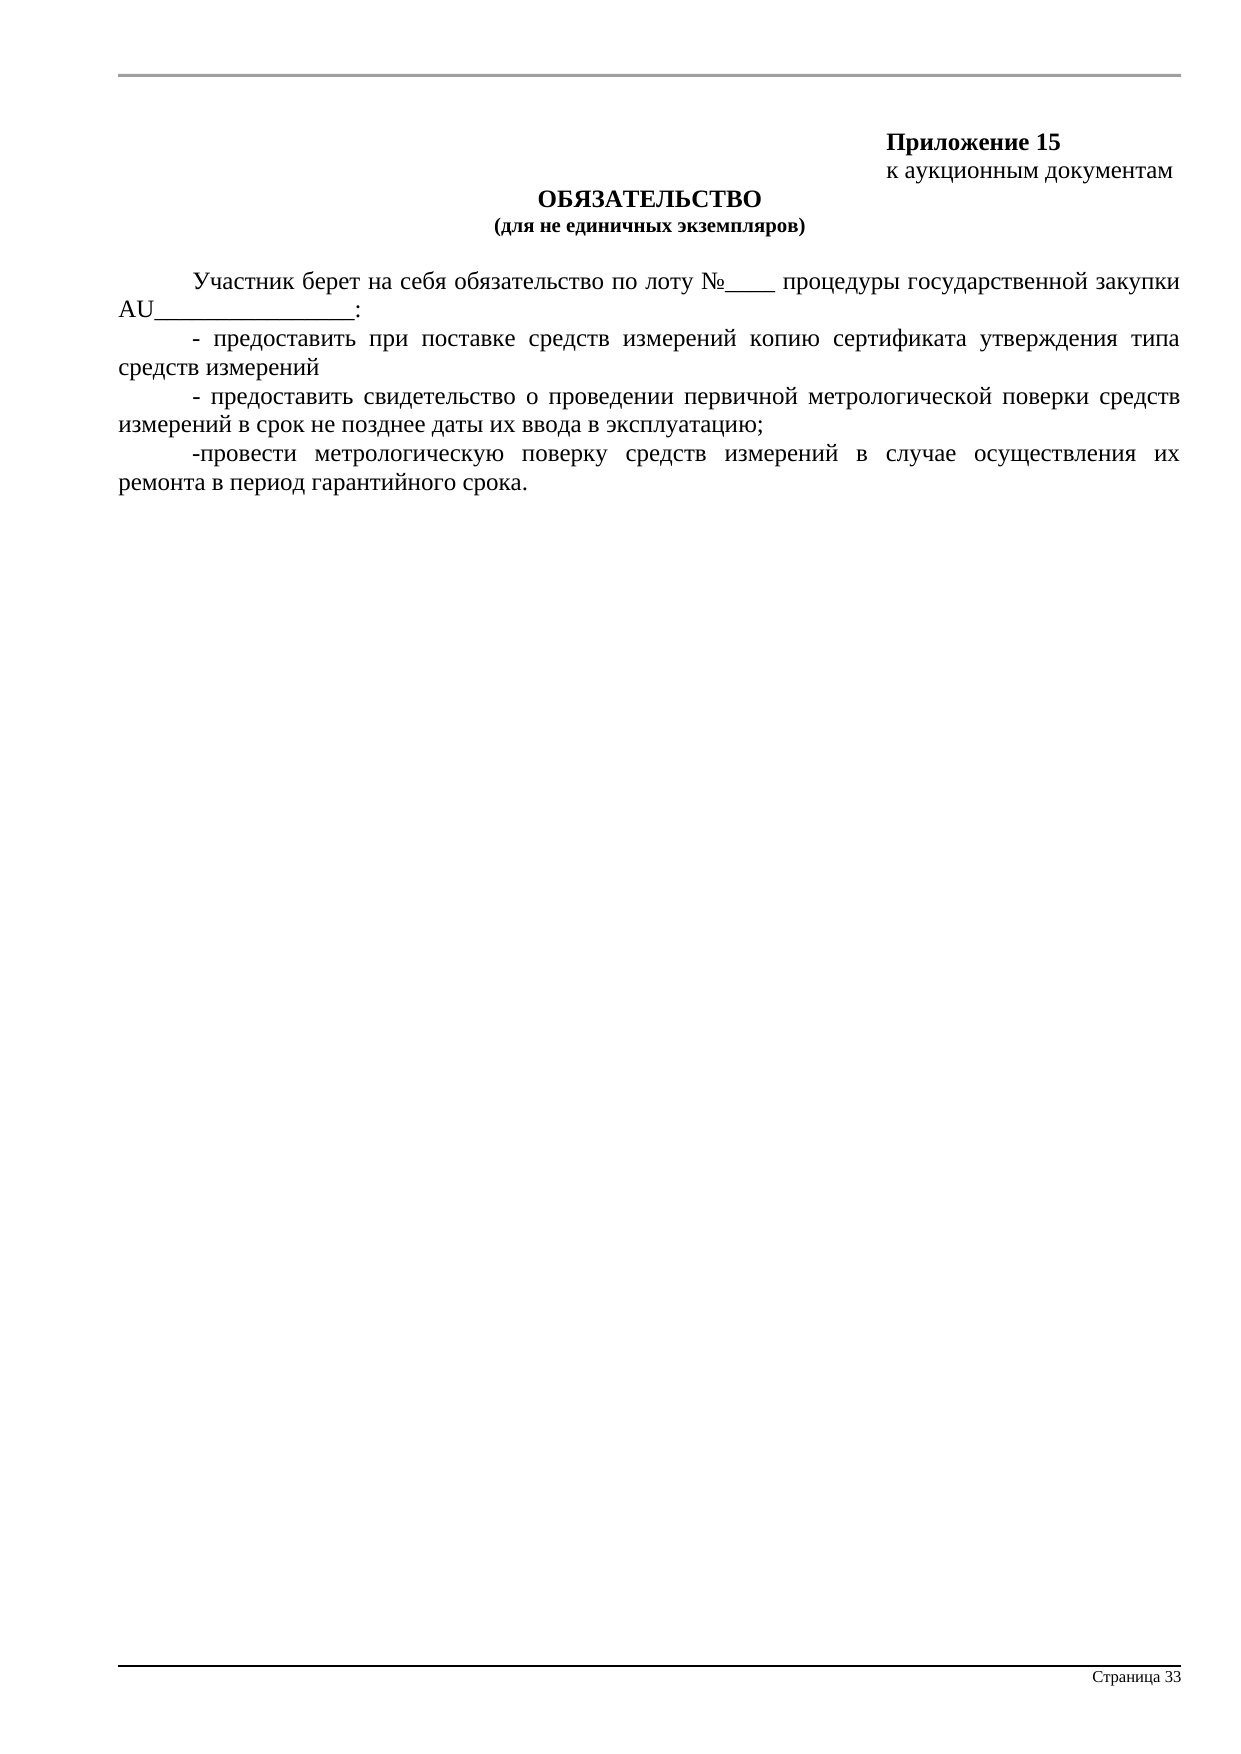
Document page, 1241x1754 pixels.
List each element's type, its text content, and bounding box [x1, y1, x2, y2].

text - предоставить свидетельство о проведении первичной метрологической поверки средств измерений в срок не позднее даты их ввода в эксплуатацию; [118, 381, 1181, 438]
text ОБЯЗАТЕЛЬСТВО [118, 184, 1181, 213]
text Участник берет на себя обязательство по лоту №____ процедуры государственной закупки AU________________: [118, 266, 1181, 323]
text к аукционным документам [886, 155, 1181, 184]
text (для не единичных экземпляров) [118, 213, 1181, 237]
text - предоставить при поставке средств измерений копию сертификата утверждения типа средств измерений [118, 323, 1181, 381]
text Приложение 15 [886, 127, 1181, 155]
text -провести метрологическую поверку средств измерений в случае осуществления их ремонта в период гарантийного срока. [118, 438, 1181, 496]
